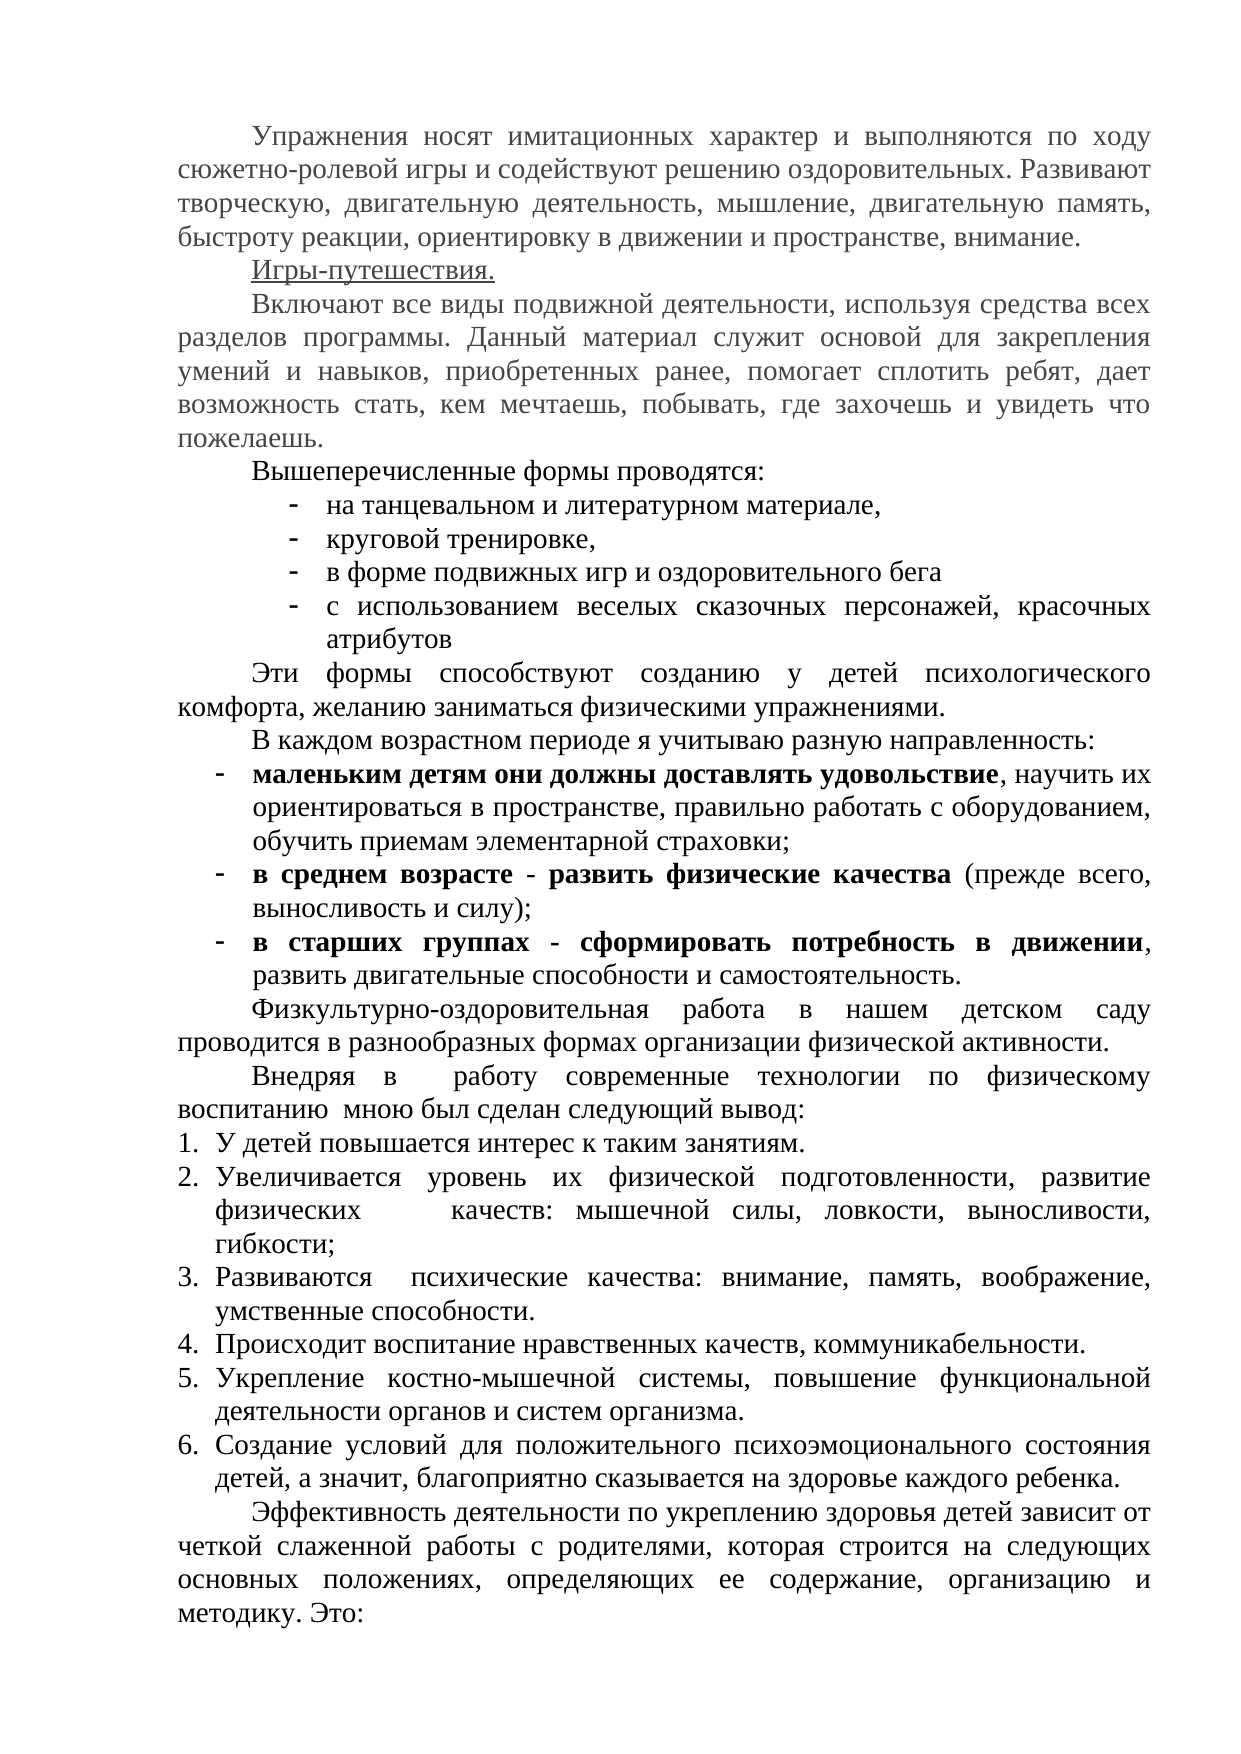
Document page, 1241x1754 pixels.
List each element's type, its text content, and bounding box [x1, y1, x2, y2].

text Эти формы способствуют созданию у детей психологического комфорта, желанию заниматься физическими упражнениями. [177, 655, 1152, 722]
text Физкультурно-оздоровительная работа в нашем детском саду проводится в разнообразных формах организации физической активности. [177, 991, 1152, 1058]
list Укрепление костно-мышечной системы, повышение функциональной деятельности органов и систем организма. [177, 1360, 1152, 1427]
list Развиваются психические качества: внимание, память, воображение, умственные способности. [177, 1259, 1152, 1326]
text Эффективность деятельности по укреплению здоровья детей зависит от четкой слаженной работы с родителями, которая строится на следующих основных положениях, определяющих ее содержание, организацию и методику. Это: [177, 1494, 1152, 1628]
text Включают все виды подвижной деятельности, используя средства всех разделов программы. Данный материал служит основой для закрепления умений и навыков, приобретенных ранее, помогает сплотить ребят, дает возможность стать, кем мечтаешь, побывать, где захочешь и увидеть что пожелаешь. [177, 286, 1152, 453]
list в форме подвижных игр и оздоровительного бега [288, 554, 1152, 588]
text Игры-путешествия. [177, 252, 1152, 286]
list У детей повышается интерес к таким занятиям. [177, 1125, 1152, 1159]
list Происходит воспитание нравственных качеств, коммуникабельности. [177, 1326, 1152, 1360]
list Увеличивается уровень их физической подготовленности, развитие физических качеств: мышечной силы, ловкости, выносливости, гибкости; [177, 1159, 1152, 1259]
list с использованием веселых сказочных персонажей, красочных атрибутов [288, 588, 1152, 655]
text В каждом возрастном периоде я учитываю разную направленность: [177, 722, 1152, 756]
text Упражнения носят имитационных характер и выполняются по ходу сюжетно-ролевой игры и содействуют решению оздоровительных. Развивают творческую, двигательную деятельность, мышление, двигательную память, быстроту реакции, ориентировку в движении и пространстве, внимание. [177, 118, 1152, 252]
text Внедряя в работу современные технологии по физическому воспитанию мною был сделан следующий вывод: [177, 1058, 1152, 1125]
text Вышеперечисленные формы проводятся: [177, 453, 1152, 487]
list в среднем возрасте - развить физические качества (прежде всего, выносливость и силу); [215, 857, 1152, 924]
list Создание условий для положительного психоэмоционального состояния детей, а значит, благоприятно сказывается на здоровье каждого ребенка. [177, 1427, 1152, 1494]
list круговой тренировке, [288, 521, 1152, 554]
list маленьким детям они должны доставлять удовольствие, научить их ориентироваться в пространстве, правильно работать с оборудованием, обучить приемам элементарной страховки; [215, 756, 1152, 857]
list в старших группах - сформировать потребность в движении, развить двигательные способности и самостоятельность. [215, 924, 1152, 991]
list на танцевальном и литературном материале, [288, 487, 1152, 521]
